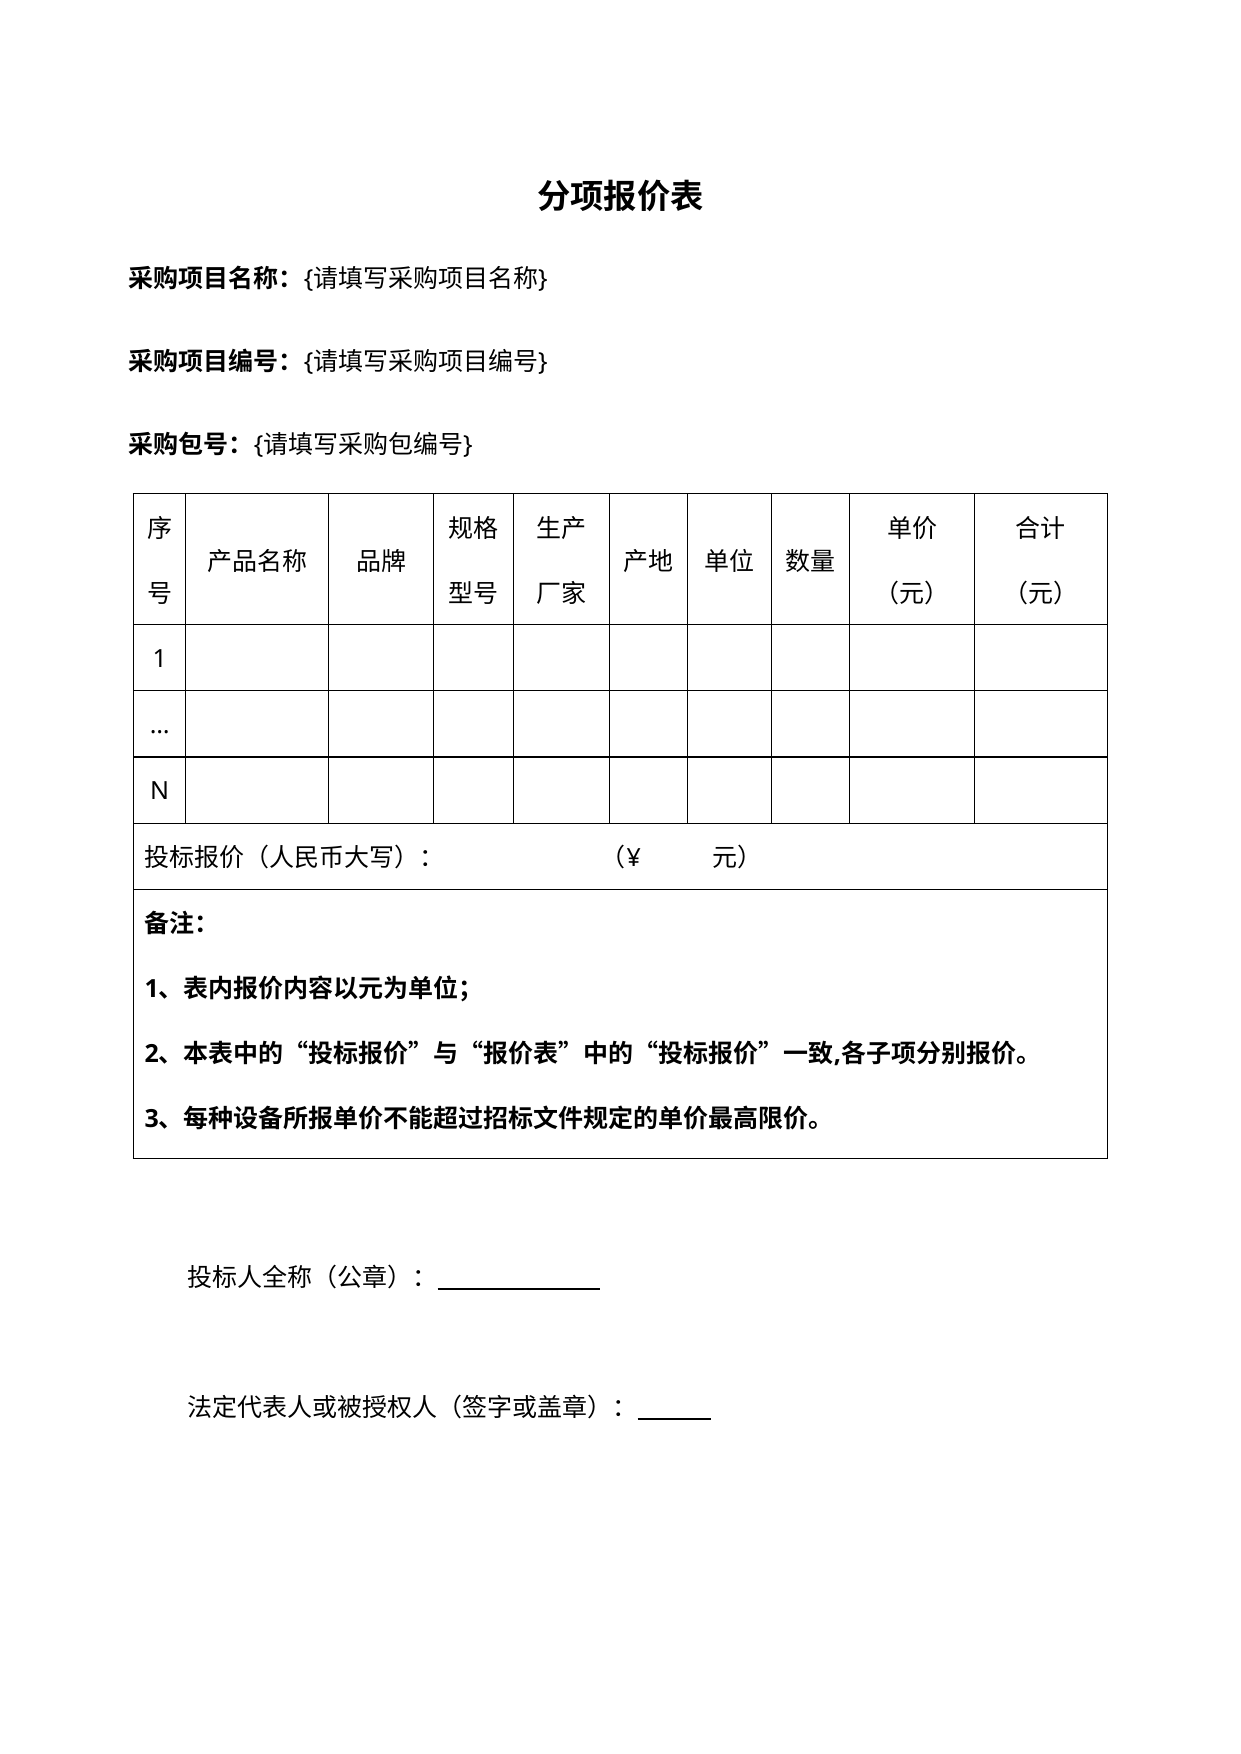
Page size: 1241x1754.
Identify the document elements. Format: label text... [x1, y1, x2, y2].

text 法定代表人或被授权人（签字或盖章）： [187, 1373, 1053, 1438]
text 投标人全称（公章）： [187, 1243, 1053, 1308]
table_cell [610, 758, 687, 822]
table_cell 1 [134, 625, 185, 690]
table_cell [514, 691, 609, 756]
table_cell [975, 758, 1107, 822]
table_cell [688, 758, 771, 822]
text 分项报价表 [187, 162, 1053, 227]
table_cell [514, 625, 609, 690]
table_cell [850, 625, 974, 690]
table_cell [850, 691, 974, 756]
table_cell 备注： 表内报价内容以元为单位； 本表中的“投标报价”与“报价表”中的“投标报价”一致,各子项分别报价。 3、每种设备所报单价不能超过招标文件规定的单价最高限价。 [134, 890, 1107, 1158]
table_cell [186, 758, 328, 822]
table_cell [610, 625, 687, 690]
table_cell [434, 758, 513, 822]
table_cell [329, 691, 433, 756]
table_cell [434, 691, 513, 756]
table_cell [772, 758, 849, 822]
table_cell [850, 758, 974, 822]
table_cell [975, 691, 1107, 756]
table_cell [514, 758, 609, 822]
table_cell [329, 625, 433, 690]
table_cell [434, 625, 513, 690]
table_header 数量 [772, 494, 849, 624]
table_cell [772, 691, 849, 756]
table_cell [688, 625, 771, 690]
table_header 单位 [688, 494, 771, 624]
table_cell [610, 691, 687, 756]
table_cell [772, 625, 849, 690]
table_cell [975, 625, 1107, 690]
table_cell [688, 691, 771, 756]
text 采购项目编号：{请填写采购项目编号} [128, 327, 1053, 392]
table_header 产品名称 [186, 494, 328, 624]
table_cell [186, 691, 328, 756]
table_header 品牌 [329, 494, 433, 624]
table_cell [329, 758, 433, 822]
table_cell N [134, 758, 185, 822]
table_header 合计 （元） [975, 494, 1107, 624]
table_cell 投标报价（人民币大写）： （¥ 元） [134, 824, 1107, 888]
text 采购包号：{请填写采购包编号} [128, 410, 1053, 475]
table_header 产地 [610, 494, 687, 624]
table_header 规格型号 [434, 494, 513, 624]
table_header 生产厂家 [514, 494, 609, 624]
table_cell … [134, 691, 185, 756]
text 采购项目名称：{请填写采购项目名称} [128, 244, 1053, 309]
table_cell [186, 625, 328, 690]
table_header 序号 [134, 494, 185, 624]
table_header 单价 （元） [850, 494, 974, 624]
